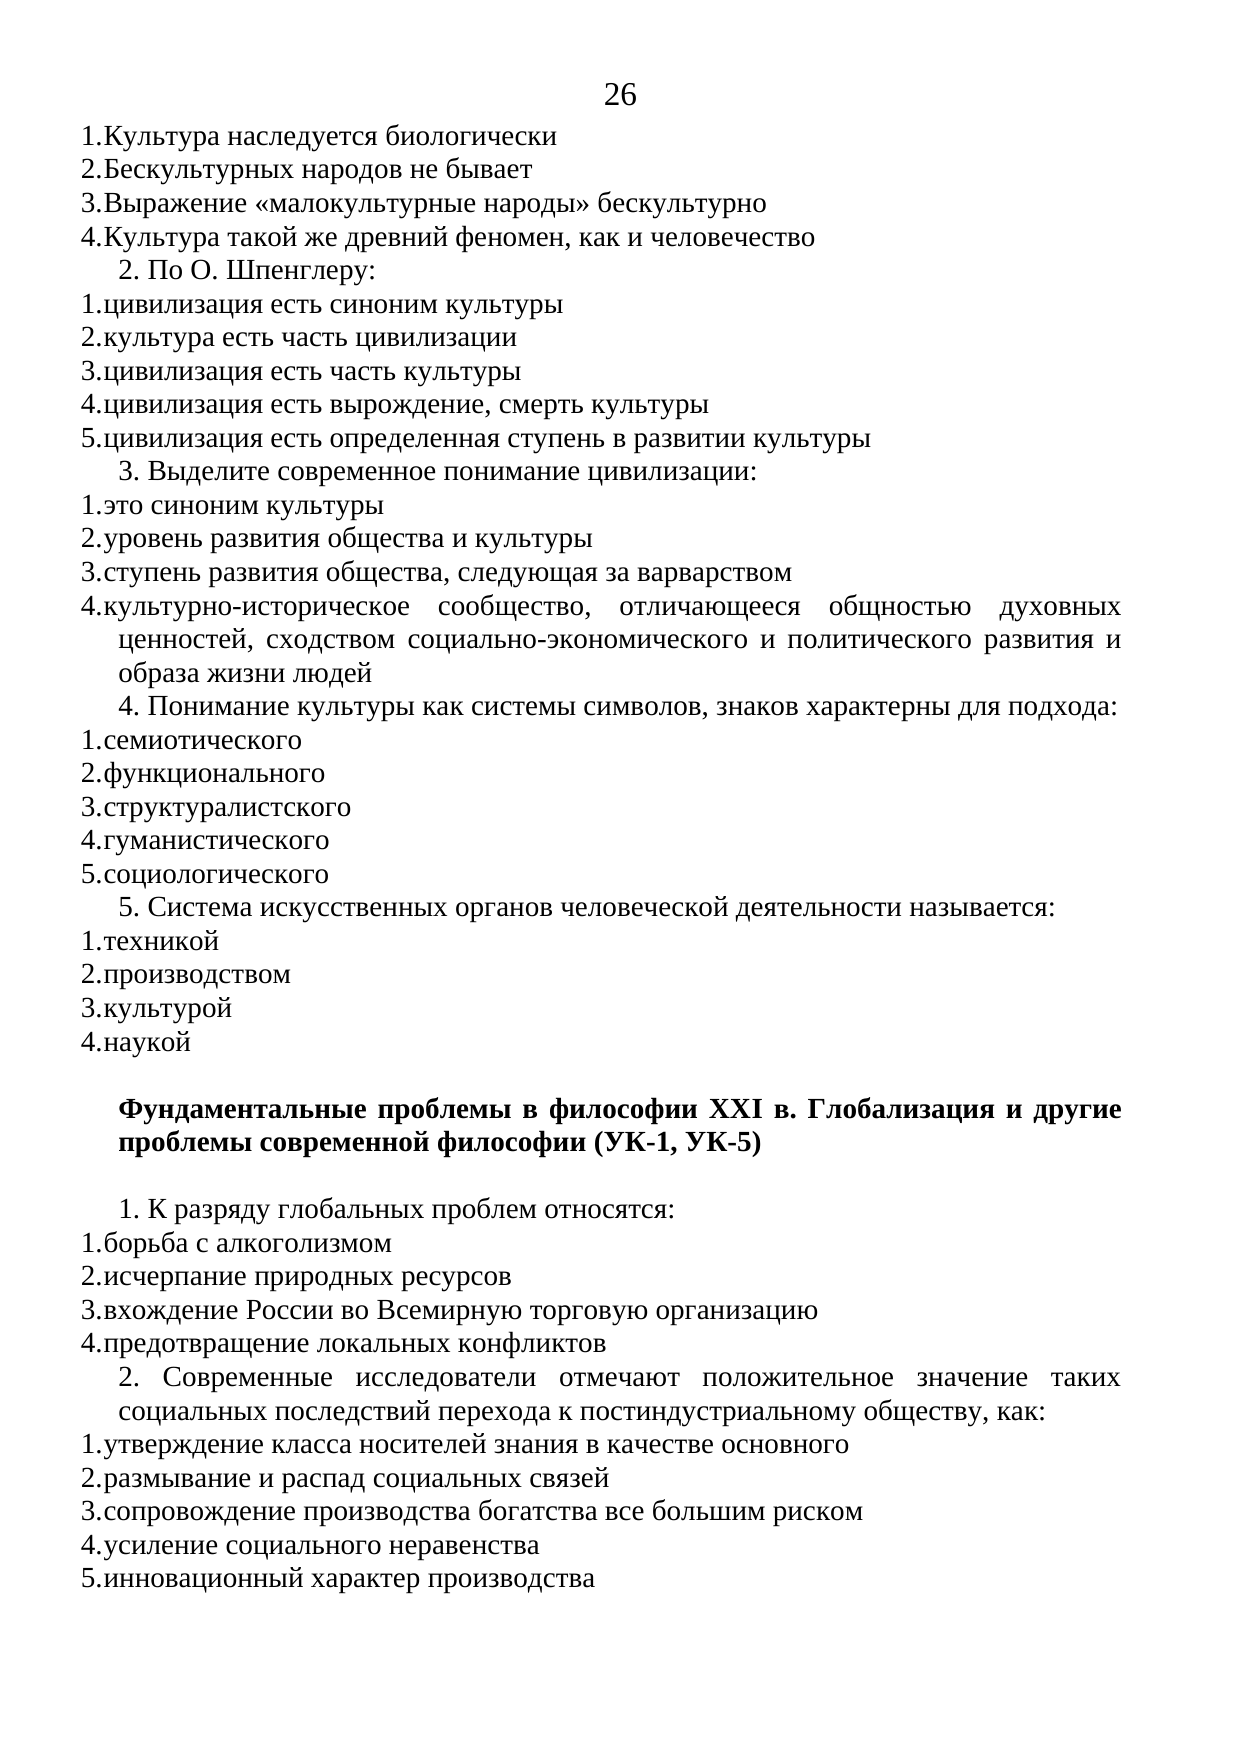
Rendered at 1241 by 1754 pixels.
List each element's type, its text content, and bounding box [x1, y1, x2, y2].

list цивилизация есть часть культуры [81, 353, 1122, 386]
list цивилизация есть вырождение, смерть культуры [81, 386, 1122, 420]
text 1. К разряду глобальных проблем относятся: [118, 1191, 1122, 1225]
list сопровождение производства богатства все большим риском [81, 1493, 1122, 1527]
list борьба с алкоголизмом [81, 1225, 1122, 1258]
text 2. Современные исследователи отмечают положительное значение таких социальных последствий перехода к постиндустриальному обществу, как: [118, 1359, 1122, 1426]
list социологического [81, 856, 1122, 889]
list Культура такой же древний феномен, как и человечество [81, 219, 1122, 252]
list цивилизация есть синоним культуры [81, 286, 1122, 319]
list предотвращение локальных конфликтов [81, 1326, 1122, 1359]
list функционального [81, 755, 1122, 789]
list уровень развития общества и культуры [81, 521, 1122, 554]
list Бескультурных народов не бывает [81, 152, 1122, 185]
list культурой [81, 990, 1122, 1024]
list культурно-историческое сообщество, отличающееся общностью духовных ценностей, сходством социально-экономического и политического развития и образа жизни людей [81, 588, 1122, 688]
list культура есть часть цивилизации [81, 319, 1122, 353]
list гуманистического [81, 822, 1122, 856]
list наукой [81, 1024, 1122, 1057]
list исчерпание природных ресурсов [81, 1258, 1122, 1292]
list утверждение класса носителей знания в качестве основного [81, 1426, 1122, 1460]
list семиотического [81, 722, 1122, 755]
list цивилизация есть определенная ступень в развитии культуры [81, 420, 1122, 453]
text 2. По О. Шпенглеру: [118, 252, 1122, 286]
list размывание и распад социальных связей [81, 1460, 1122, 1493]
list производством [81, 957, 1122, 990]
list Культура наследуется биологически [81, 118, 1122, 152]
list структуралистского [81, 789, 1122, 822]
text Фундаментальные проблемы в философии ХХI в. Глобализация и другие проблемы современной философии (УК-1, УК-5) [118, 1091, 1122, 1158]
text 3. Выделите современное понимание цивилизации: [118, 453, 1122, 487]
list инновационный характер производства [81, 1560, 1122, 1594]
list Выражение «малокультурные народы» бескультурно [81, 185, 1122, 219]
text 4. Понимание культуры как системы символов, знаков характерны для подхода: [118, 688, 1122, 722]
list техникой [81, 923, 1122, 957]
list вхождение России во Всемирную торговую организацию [81, 1292, 1122, 1326]
list это синоним культуры [81, 487, 1122, 521]
list усиление социального неравенства [81, 1527, 1122, 1560]
text 5. Система искусственных органов человеческой деятельности называется: [118, 889, 1122, 923]
list ступень развития общества, следующая за варварством [81, 554, 1122, 588]
